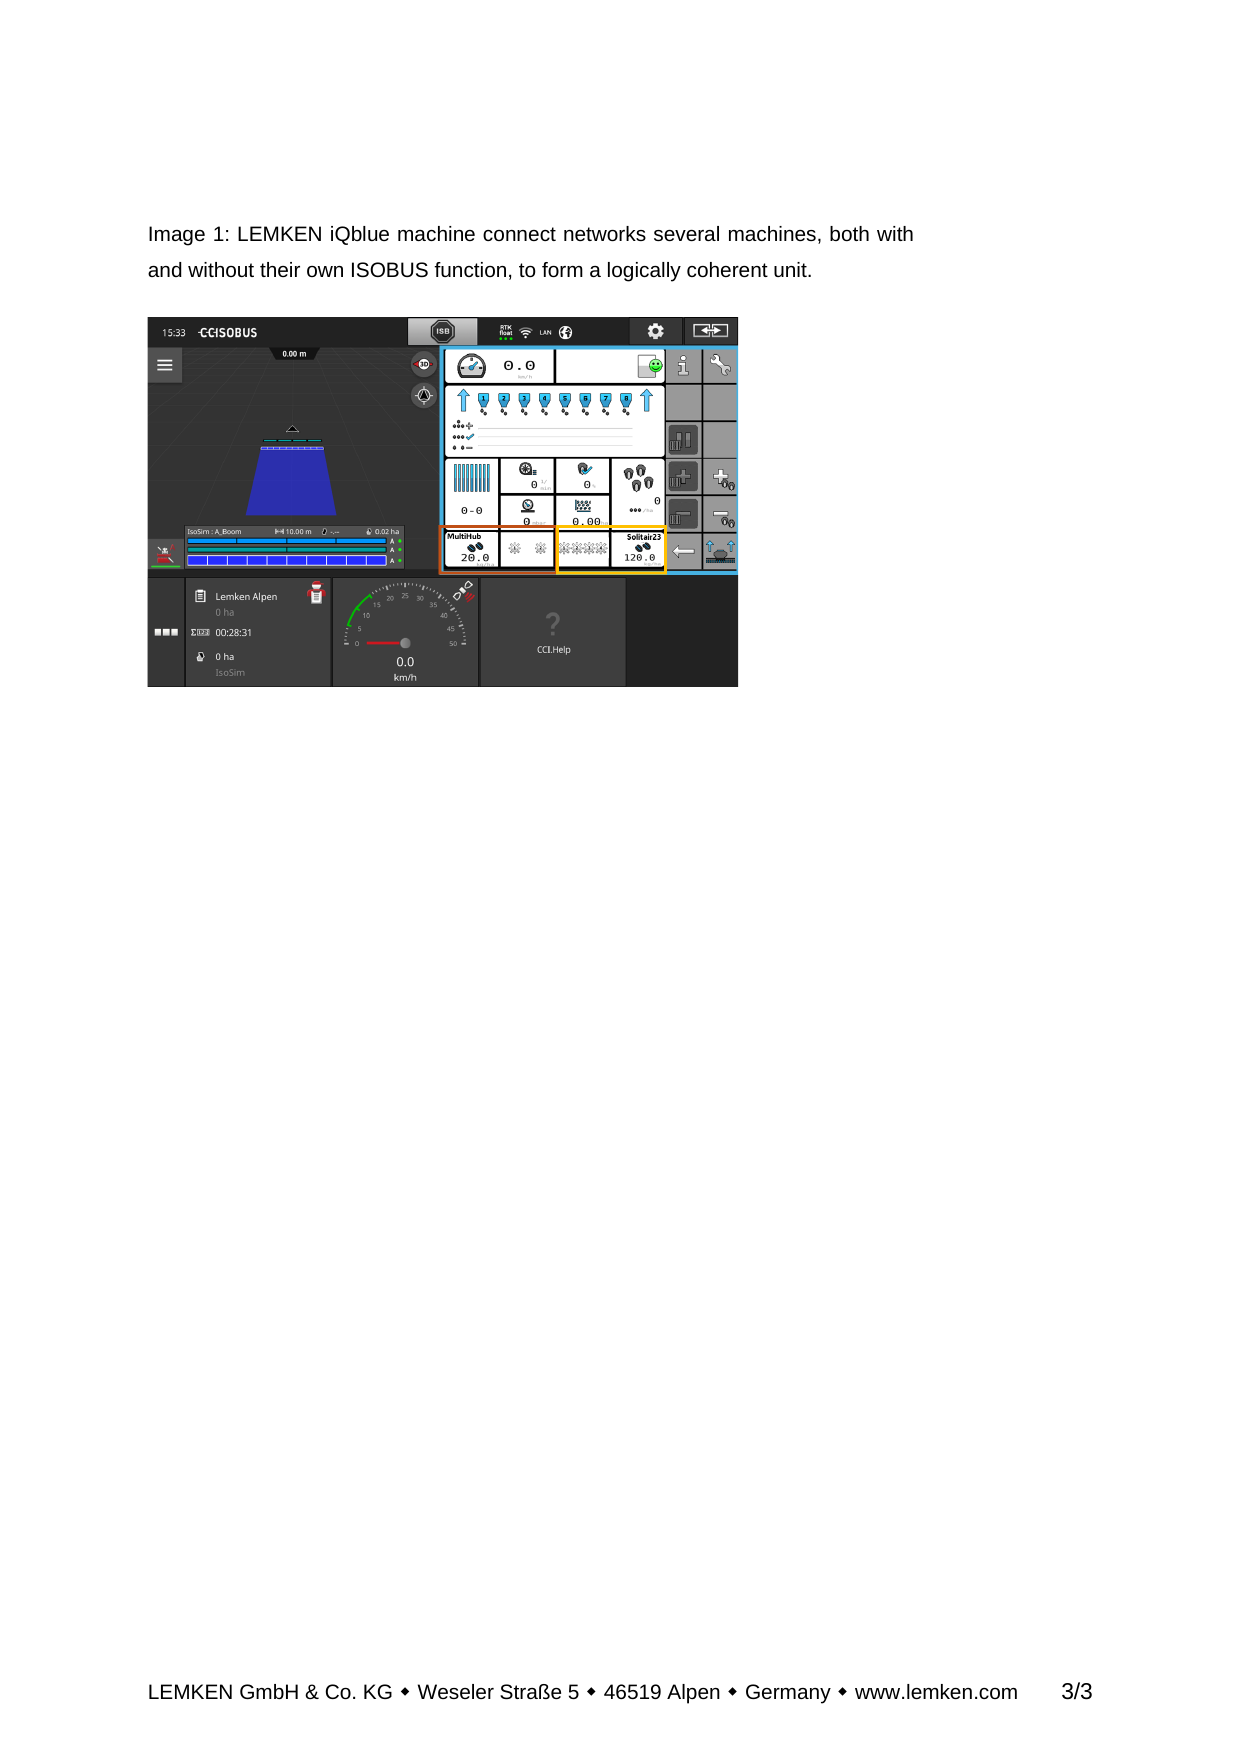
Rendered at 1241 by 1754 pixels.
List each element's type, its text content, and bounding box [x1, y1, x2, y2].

text Image 1: LEMKEN iQblue machine connect networks several machines, both with and without their own ISOBUS function, to form a logically coherent unit. [148, 222, 916, 281]
picture [147, 317, 739, 687]
